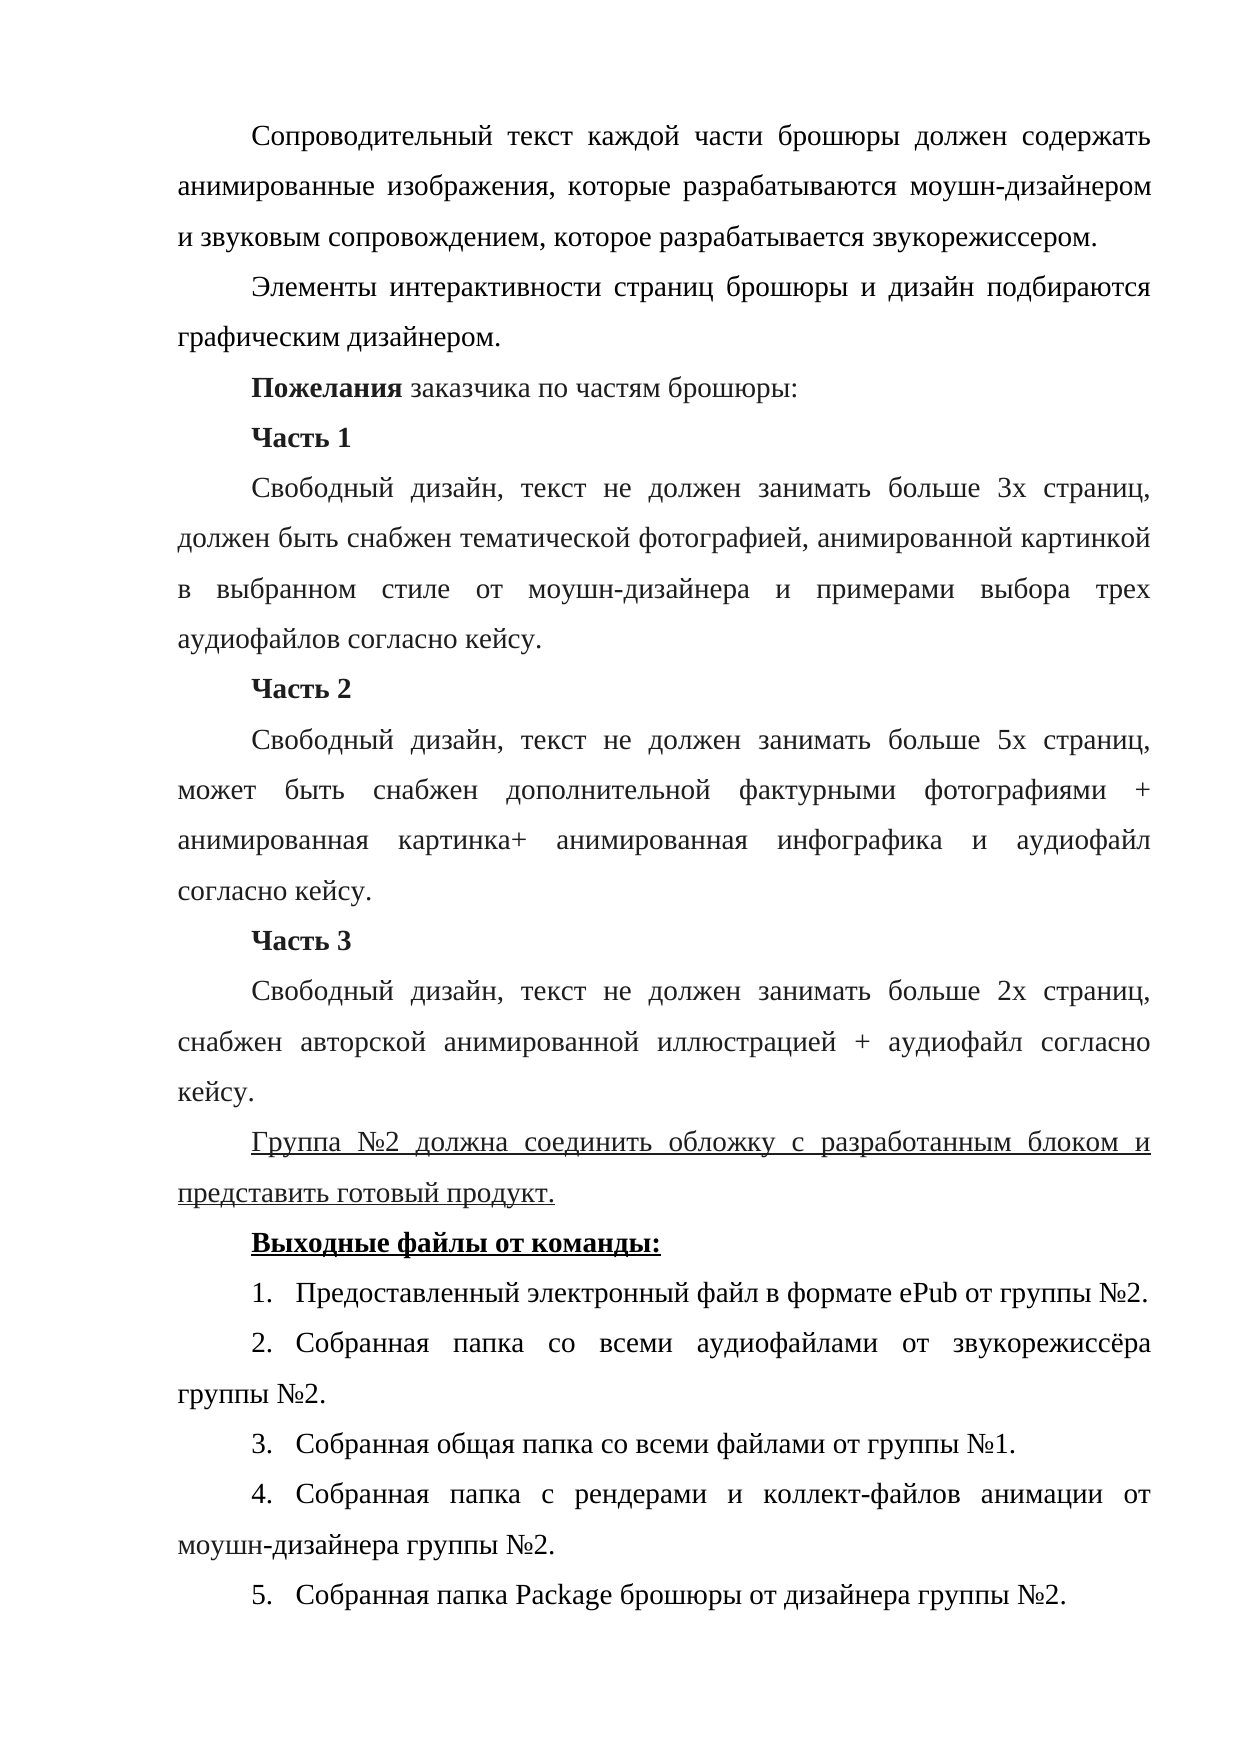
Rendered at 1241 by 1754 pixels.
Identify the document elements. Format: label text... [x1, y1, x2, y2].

text Сопроводительный текст каждой части брошюры должен содержать анимированные изображения, которые разрабатываются моушн-дизайнером и звуковым сопровождением, которое разрабатывается звукорежиссером. [177, 118, 1152, 252]
list Собранная папка со всеми аудиофайлами от звукорежиссёра группы №2. [177, 1326, 1152, 1409]
text Свободный дизайн, текст не должен занимать больше 2х страниц, снабжен авторской анимированной иллюстрацией + аудиофайл согласно кейсу. [177, 973, 1152, 1108]
list Собранная общая папка со всеми файлами от группы №1. [177, 1426, 1152, 1460]
text Группа №2 должна соединить обложку с разработанным блоком и представить готовый продукт. [177, 1124, 1152, 1208]
text Выходные файлы от команды: [177, 1225, 1152, 1258]
list Собранная папка с рендерами и коллект-файлов анимации от моушн-дизайнера группы №2. [177, 1477, 1152, 1560]
list Собранная папка Package брошюры от дизайнера группы №2. [515, 1577, 1152, 1611]
text Пожелания заказчика по частям брошюры: [177, 370, 1152, 403]
text Элементы интерактивности страниц брошюры и дизайн подбираются графическим дизайнером. [177, 269, 1152, 353]
text Часть 1 [177, 420, 1152, 453]
text Часть 3 [177, 923, 1152, 957]
text Свободный дизайн, текст не должен занимать больше 3х страниц, должен быть снабжен тематической фотографией, анимированной картинкой в выбранном стиле от моушн-дизайнера и примерами выбора трех аудиофайлов согласно кейсу. [177, 470, 1152, 655]
list Предоставленный электронный файл в формате ePub от группы №2. [177, 1275, 1152, 1309]
text Часть 2 [177, 672, 1152, 705]
text Свободный дизайн, текст не должен занимать больше 5х страниц, может быть снабжен дополнительной фактурными фотографиями + анимированная картинка+ анимированная инфографика и аудиофайл согласно кейсу. [177, 722, 1152, 906]
